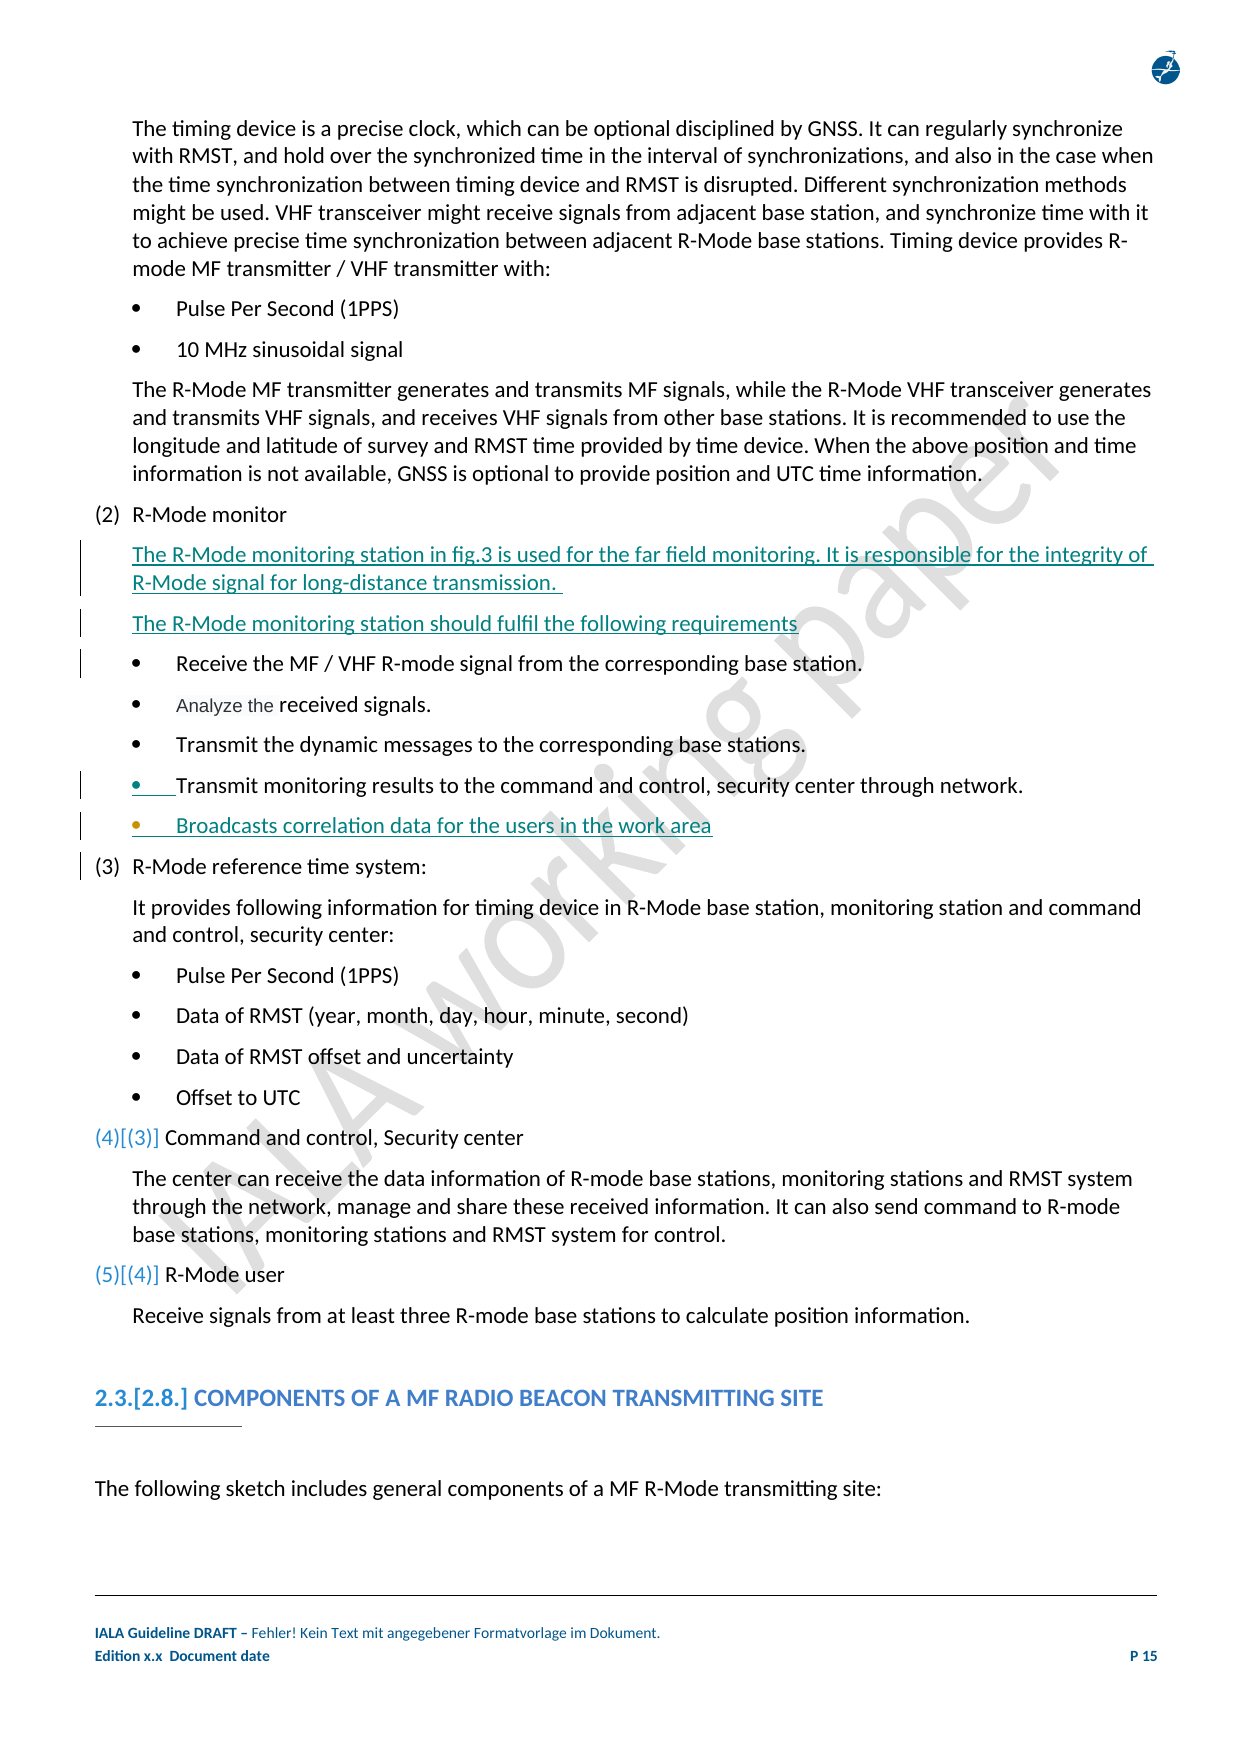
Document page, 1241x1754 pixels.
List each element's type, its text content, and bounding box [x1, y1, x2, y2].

list Transmit monitoring results to the command and control, security center through network. [132, 771, 1157, 799]
list Receive the MF / VHF R-mode signal from the corresponding base station. [132, 649, 1157, 677]
text Receive signals from at least three R-mode base stations to calculate position information. [132, 1301, 1157, 1329]
text The center can receive the data information of R-mode base stations, monitoring stations and RMST system through the network, manage and share these received information. It can also send command to R-mode base stations, monitoring stations and RMST system for control. [132, 1164, 1157, 1248]
text The R-Mode MF transmitter generates and transmits MF signals, while the R-Mode VHF transceiver generates and transmits VHF signals, and receives VHF signals from other base stations. It is recommended to use the longitude and latitude of survey and RMST time provided by time device. When the above position and time information is not available, GNSS is optional to provide position and UTC time information. [132, 375, 1157, 487]
list Command and control, Security center [94, 1123, 1157, 1151]
list R-Mode reference time system: [94, 852, 1157, 880]
text The following sketch includes general components of a MF R-Mode transmitting site: [94, 1474, 1157, 1502]
list Transmit the dynamic messages to the corresponding base stations. [132, 731, 1157, 758]
list Analyze the received signals. [132, 690, 1157, 718]
list Data of RMST (year, month, day, hour, minute, second) [132, 1002, 1157, 1030]
picture [1120, 0, 1239, 119]
text It provides following information for timing device in R-Mode base station, monitoring station and command and control, security center: [132, 893, 1157, 949]
list Data of RMST offset and uncertainty [132, 1042, 1157, 1070]
list Offset to UTC [132, 1083, 1157, 1111]
list R-Mode monitor [94, 500, 1157, 528]
list R-Mode user [94, 1260, 1157, 1288]
list 10 MHz sinusoidal signal [132, 335, 1157, 363]
subtitle Components of a MF Radio Beacon Transmitting site [94, 1382, 1157, 1412]
text The timing device is a precise clock, which can be optional disciplined by GNSS. It can regularly synchronize with RMST, and hold over the synchronized time in the interval of synchronizations, and also in the case when the time synchronization between timing device and RMST is disrupted. Different synchronization methods might be used. VHF transceiver might receive signals from adjacent base station, and synchronize time with it to achieve precise time synchronization between adjacent R-Mode base stations. Timing device provides R-mode MF transmitter / VHF transmitter with: [132, 114, 1157, 282]
list Pulse Per Second (1PPS) [132, 294, 1157, 322]
list Pulse Per Second (1PPS) [132, 961, 1157, 989]
